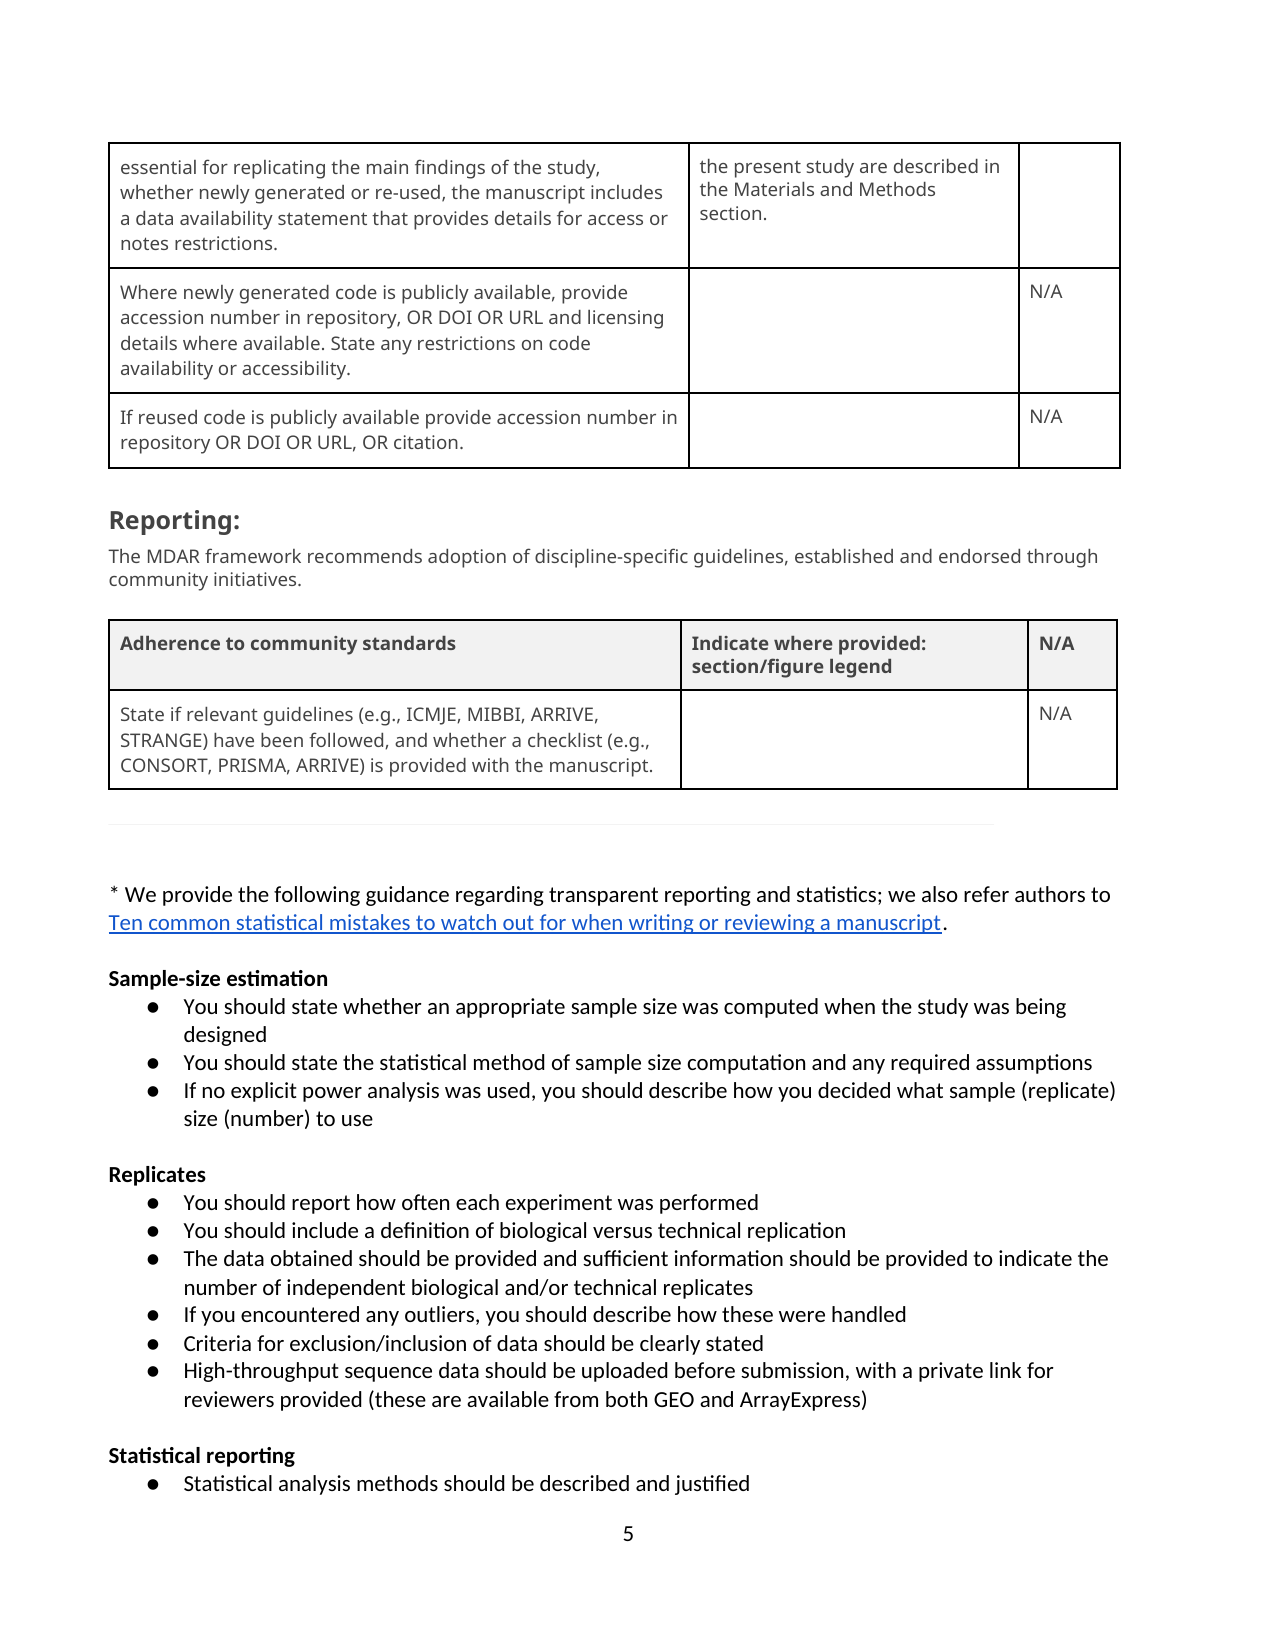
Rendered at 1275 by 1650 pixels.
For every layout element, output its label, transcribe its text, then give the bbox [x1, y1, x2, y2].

table_header N/A [1029, 621, 1116, 689]
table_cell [110, 144, 688, 267]
list You should report how often each experiment was performed [146, 1188, 1148, 1217]
list The data obtained should be provided and sufficient information should be provided to indicate the number of independent biological and/or technical replicates [146, 1244, 1148, 1301]
text Sample-size estimation [108, 964, 1148, 992]
table_cell State if relevant guidelines (e.g., ICMJE, MIBBI, ARRIVE, STRANGE) have been followed, and whether a checklist (e.g., CONSORT, PRISMA, ARRIVE) is provided with the manuscript. [110, 691, 680, 788]
table_cell N/A [1029, 691, 1116, 788]
list If you encountered any outliers, you should describe how these were handled [146, 1301, 1148, 1329]
table_cell [690, 269, 1018, 392]
table_header Indicate where provided: section/figure legend [682, 621, 1027, 689]
text Reporting: [108, 504, 1148, 536]
list If no explicit power analysis was used, you should describe how you decided what sample (replicate) size (number) to use [146, 1076, 1148, 1132]
text * We provide the following guidance regarding transparent reporting and statistics; we also refer authors to Ten common statistical mistakes to watch out for when writing or reviewing a manuscript. [108, 880, 1148, 936]
table_cell [690, 394, 1018, 467]
table_cell If reused code is publicly available provide accession number in repository OR DOI OR URL, OR citation. [110, 394, 688, 467]
table_cell Where newly generated code is publicly available, provide accession number in repository, OR DOI OR URL and licensing details where available. State any restrictions on code availability or accessibility. [110, 269, 688, 392]
list You should state the statistical method of sample size computation and any required assumptions [146, 1048, 1148, 1076]
list You should state whether an appropriate sample size was computed when the study was being designed [146, 992, 1148, 1048]
table_cell [682, 691, 1027, 788]
table_cell N/A [1020, 269, 1119, 392]
list Statistical analysis methods should be described and justified [146, 1469, 1148, 1497]
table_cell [690, 144, 1018, 267]
list You should include a definition of biological versus technical replication [146, 1217, 1148, 1244]
text The MDAR framework recommends adoption of discipline-specific guidelines, established and endorsed through community initiatives. [108, 544, 1148, 592]
table_cell N/A [1020, 394, 1119, 467]
text Statistical reporting [108, 1441, 1148, 1469]
table_cell [1020, 144, 1119, 267]
list High-throughput sequence data should be uploaded before submission, with a private link for reviewers provided (these are available from both GEO and ArrayExpress) [146, 1357, 1148, 1413]
list Criteria for exclusion/inclusion of data should be clearly stated [146, 1329, 1148, 1357]
text Replicates [108, 1161, 1148, 1188]
table_header Adherence to community standards [110, 621, 680, 689]
